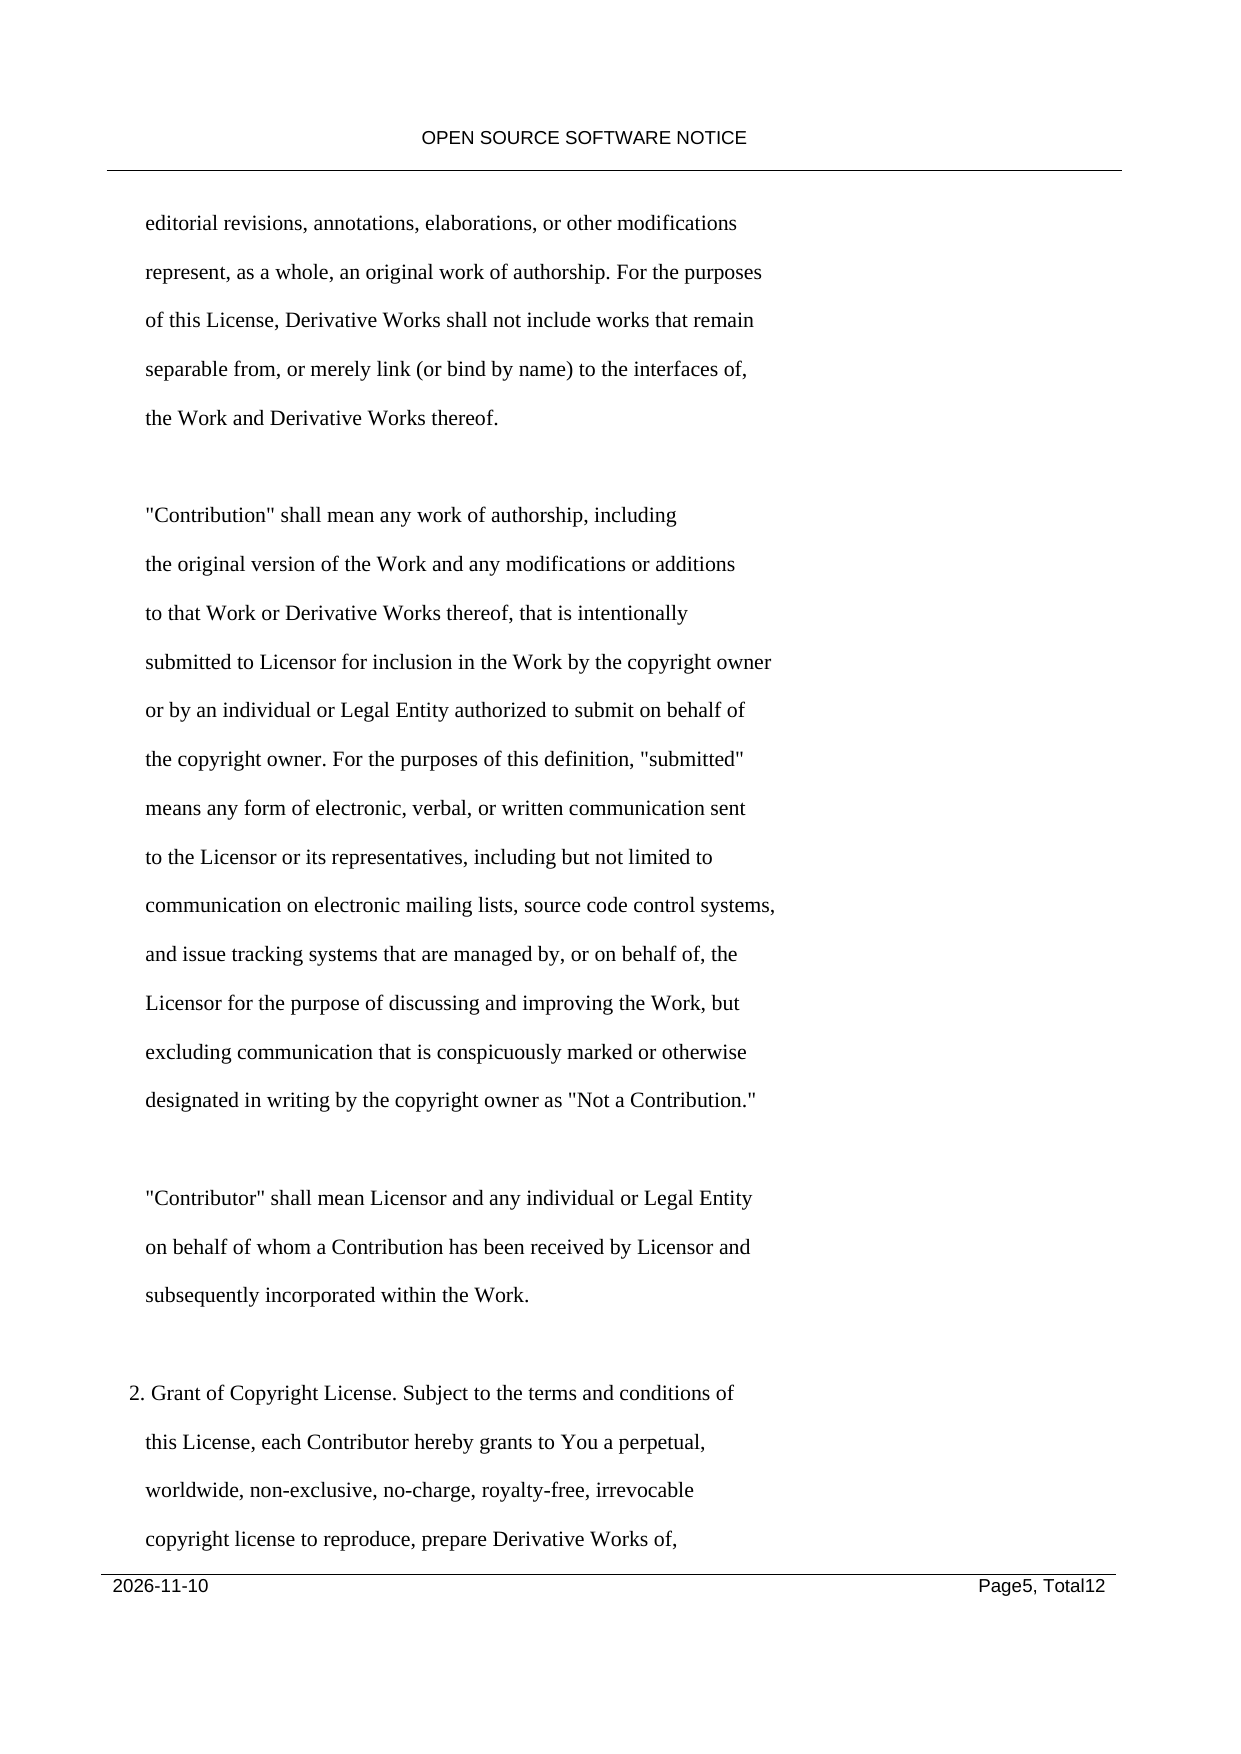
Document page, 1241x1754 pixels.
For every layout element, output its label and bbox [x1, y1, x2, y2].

text [112, 206, 1128, 1555]
